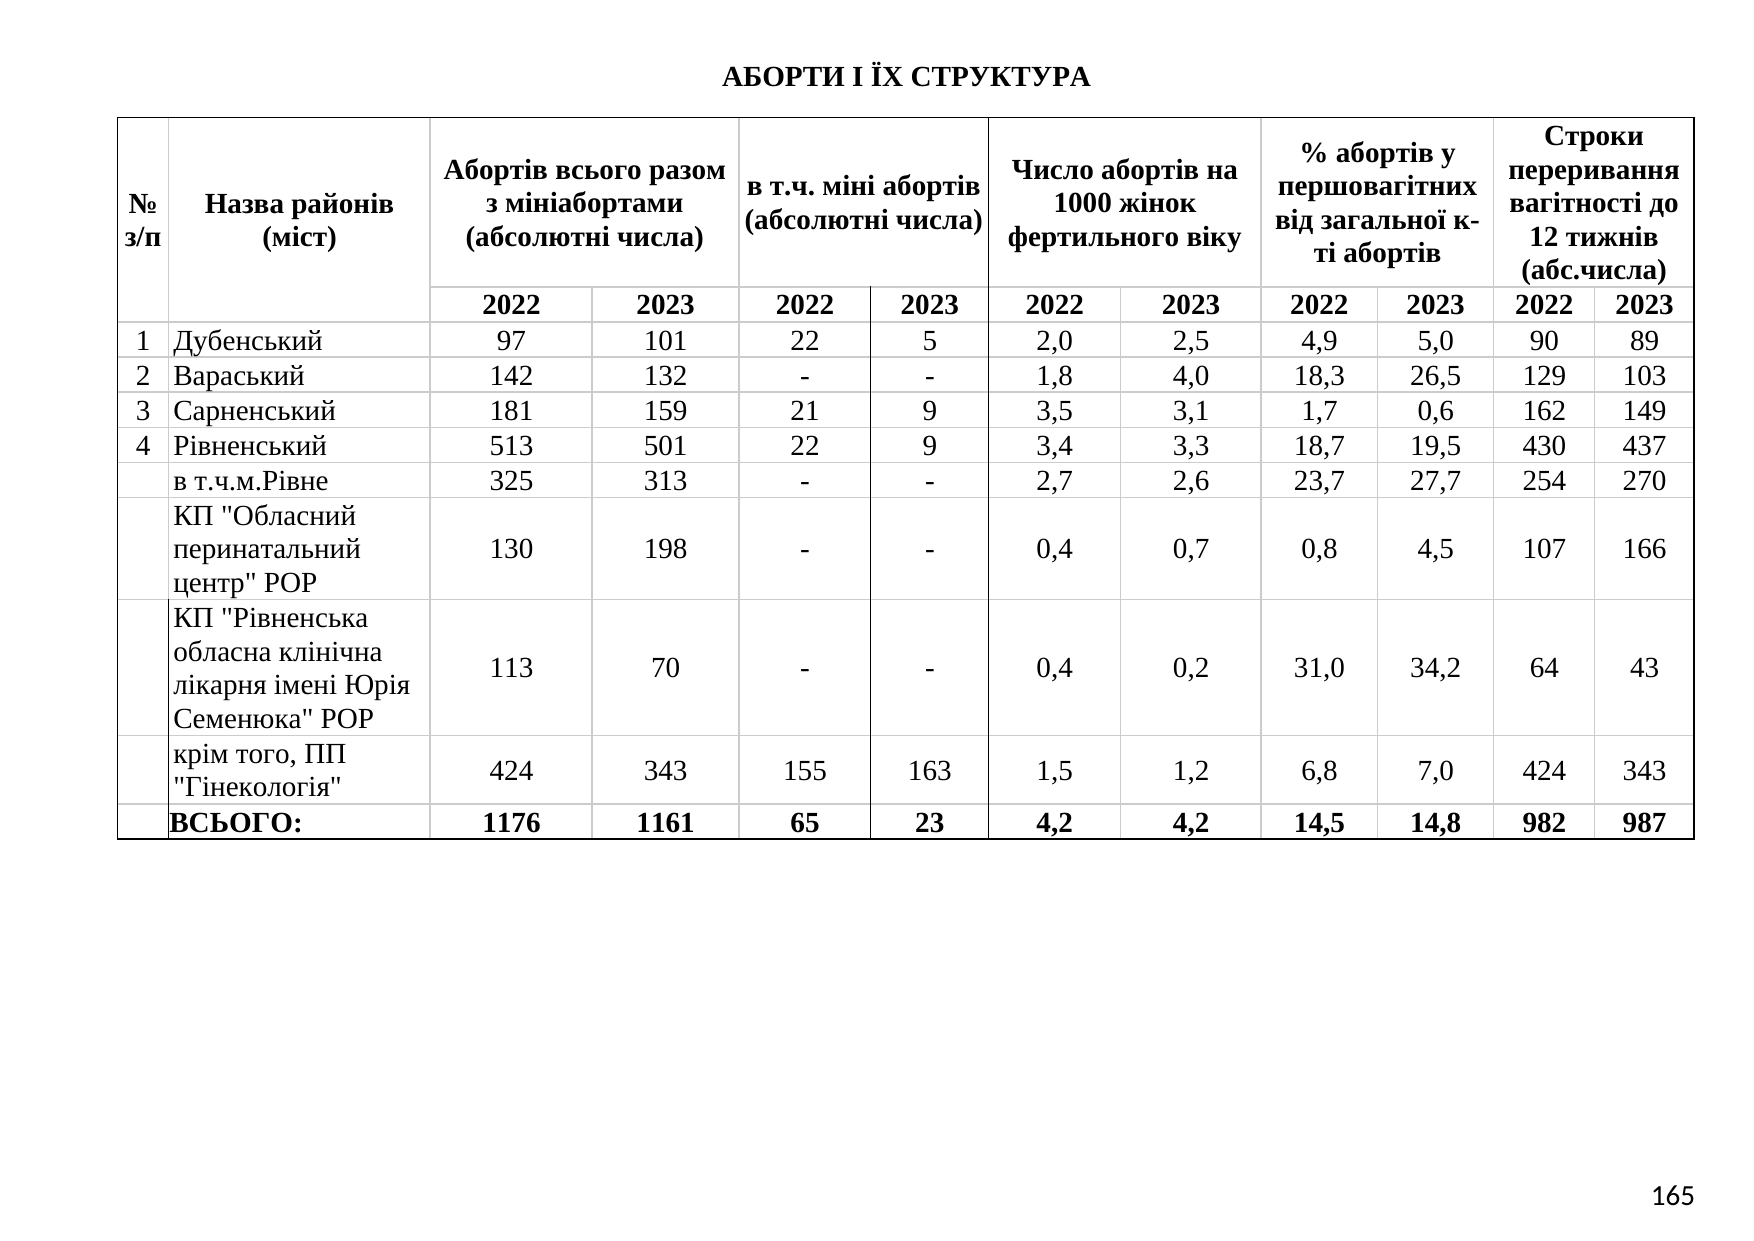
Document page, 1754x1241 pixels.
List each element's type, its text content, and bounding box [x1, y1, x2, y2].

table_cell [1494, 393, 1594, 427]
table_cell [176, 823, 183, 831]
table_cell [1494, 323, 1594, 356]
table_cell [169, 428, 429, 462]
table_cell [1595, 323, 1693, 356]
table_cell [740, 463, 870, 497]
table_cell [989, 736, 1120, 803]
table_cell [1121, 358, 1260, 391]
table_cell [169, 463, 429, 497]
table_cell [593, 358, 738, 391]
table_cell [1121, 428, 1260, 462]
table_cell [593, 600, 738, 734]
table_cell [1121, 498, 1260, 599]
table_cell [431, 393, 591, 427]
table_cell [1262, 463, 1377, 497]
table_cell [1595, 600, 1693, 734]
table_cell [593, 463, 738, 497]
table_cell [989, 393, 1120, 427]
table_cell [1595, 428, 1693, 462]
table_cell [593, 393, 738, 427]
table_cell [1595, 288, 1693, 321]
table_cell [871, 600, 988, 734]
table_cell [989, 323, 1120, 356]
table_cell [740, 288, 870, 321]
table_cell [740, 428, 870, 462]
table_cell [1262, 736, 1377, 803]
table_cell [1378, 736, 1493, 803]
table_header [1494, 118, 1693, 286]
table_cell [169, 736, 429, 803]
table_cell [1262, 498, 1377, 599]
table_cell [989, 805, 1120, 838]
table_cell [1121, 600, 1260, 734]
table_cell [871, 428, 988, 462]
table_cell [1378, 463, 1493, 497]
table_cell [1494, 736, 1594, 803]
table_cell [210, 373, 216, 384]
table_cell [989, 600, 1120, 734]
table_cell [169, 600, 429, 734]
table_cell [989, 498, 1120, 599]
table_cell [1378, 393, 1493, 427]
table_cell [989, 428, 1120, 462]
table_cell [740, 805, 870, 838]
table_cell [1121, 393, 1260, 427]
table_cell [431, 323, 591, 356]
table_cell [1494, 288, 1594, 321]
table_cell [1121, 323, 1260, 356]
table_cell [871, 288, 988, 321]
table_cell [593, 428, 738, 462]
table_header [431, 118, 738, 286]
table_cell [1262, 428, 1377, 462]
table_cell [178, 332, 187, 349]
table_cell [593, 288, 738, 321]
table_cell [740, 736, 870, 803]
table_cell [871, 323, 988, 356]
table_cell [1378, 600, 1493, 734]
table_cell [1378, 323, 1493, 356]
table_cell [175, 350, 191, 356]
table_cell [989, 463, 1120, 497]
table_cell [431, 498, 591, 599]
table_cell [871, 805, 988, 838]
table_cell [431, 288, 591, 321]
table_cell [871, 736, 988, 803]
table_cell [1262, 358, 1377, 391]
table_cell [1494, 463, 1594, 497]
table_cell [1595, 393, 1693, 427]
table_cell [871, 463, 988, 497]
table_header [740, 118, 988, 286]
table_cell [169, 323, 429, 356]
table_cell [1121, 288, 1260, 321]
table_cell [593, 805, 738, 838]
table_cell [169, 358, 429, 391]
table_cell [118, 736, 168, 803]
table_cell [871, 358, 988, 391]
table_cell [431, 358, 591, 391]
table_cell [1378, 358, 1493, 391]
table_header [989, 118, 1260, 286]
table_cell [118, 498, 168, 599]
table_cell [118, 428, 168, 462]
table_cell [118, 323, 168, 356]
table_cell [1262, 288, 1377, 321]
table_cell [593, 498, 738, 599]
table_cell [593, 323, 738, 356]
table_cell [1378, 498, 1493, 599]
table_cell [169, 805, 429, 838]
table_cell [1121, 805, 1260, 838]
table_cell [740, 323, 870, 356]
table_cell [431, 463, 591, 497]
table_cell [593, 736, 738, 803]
text АБОРТИ І ЇХ СТРУКТУРА [118, 59, 1695, 93]
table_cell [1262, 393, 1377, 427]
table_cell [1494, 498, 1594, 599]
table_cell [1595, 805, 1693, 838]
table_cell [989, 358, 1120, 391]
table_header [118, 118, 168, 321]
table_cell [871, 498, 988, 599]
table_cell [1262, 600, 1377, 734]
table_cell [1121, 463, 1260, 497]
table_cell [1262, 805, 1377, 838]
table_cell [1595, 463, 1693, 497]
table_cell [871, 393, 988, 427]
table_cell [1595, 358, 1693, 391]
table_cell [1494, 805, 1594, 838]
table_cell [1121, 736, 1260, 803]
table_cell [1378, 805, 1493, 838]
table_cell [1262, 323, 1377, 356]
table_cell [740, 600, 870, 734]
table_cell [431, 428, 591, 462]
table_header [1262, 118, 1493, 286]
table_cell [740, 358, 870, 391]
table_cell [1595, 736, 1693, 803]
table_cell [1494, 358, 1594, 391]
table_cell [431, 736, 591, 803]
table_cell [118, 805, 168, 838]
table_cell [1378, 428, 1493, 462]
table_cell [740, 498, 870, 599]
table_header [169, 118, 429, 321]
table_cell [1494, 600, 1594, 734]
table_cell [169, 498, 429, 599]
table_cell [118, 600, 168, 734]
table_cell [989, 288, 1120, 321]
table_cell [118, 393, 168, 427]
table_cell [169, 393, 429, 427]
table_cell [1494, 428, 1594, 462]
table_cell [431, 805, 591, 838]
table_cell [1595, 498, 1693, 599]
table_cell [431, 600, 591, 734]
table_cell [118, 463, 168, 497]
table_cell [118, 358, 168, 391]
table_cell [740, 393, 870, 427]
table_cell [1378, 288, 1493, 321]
